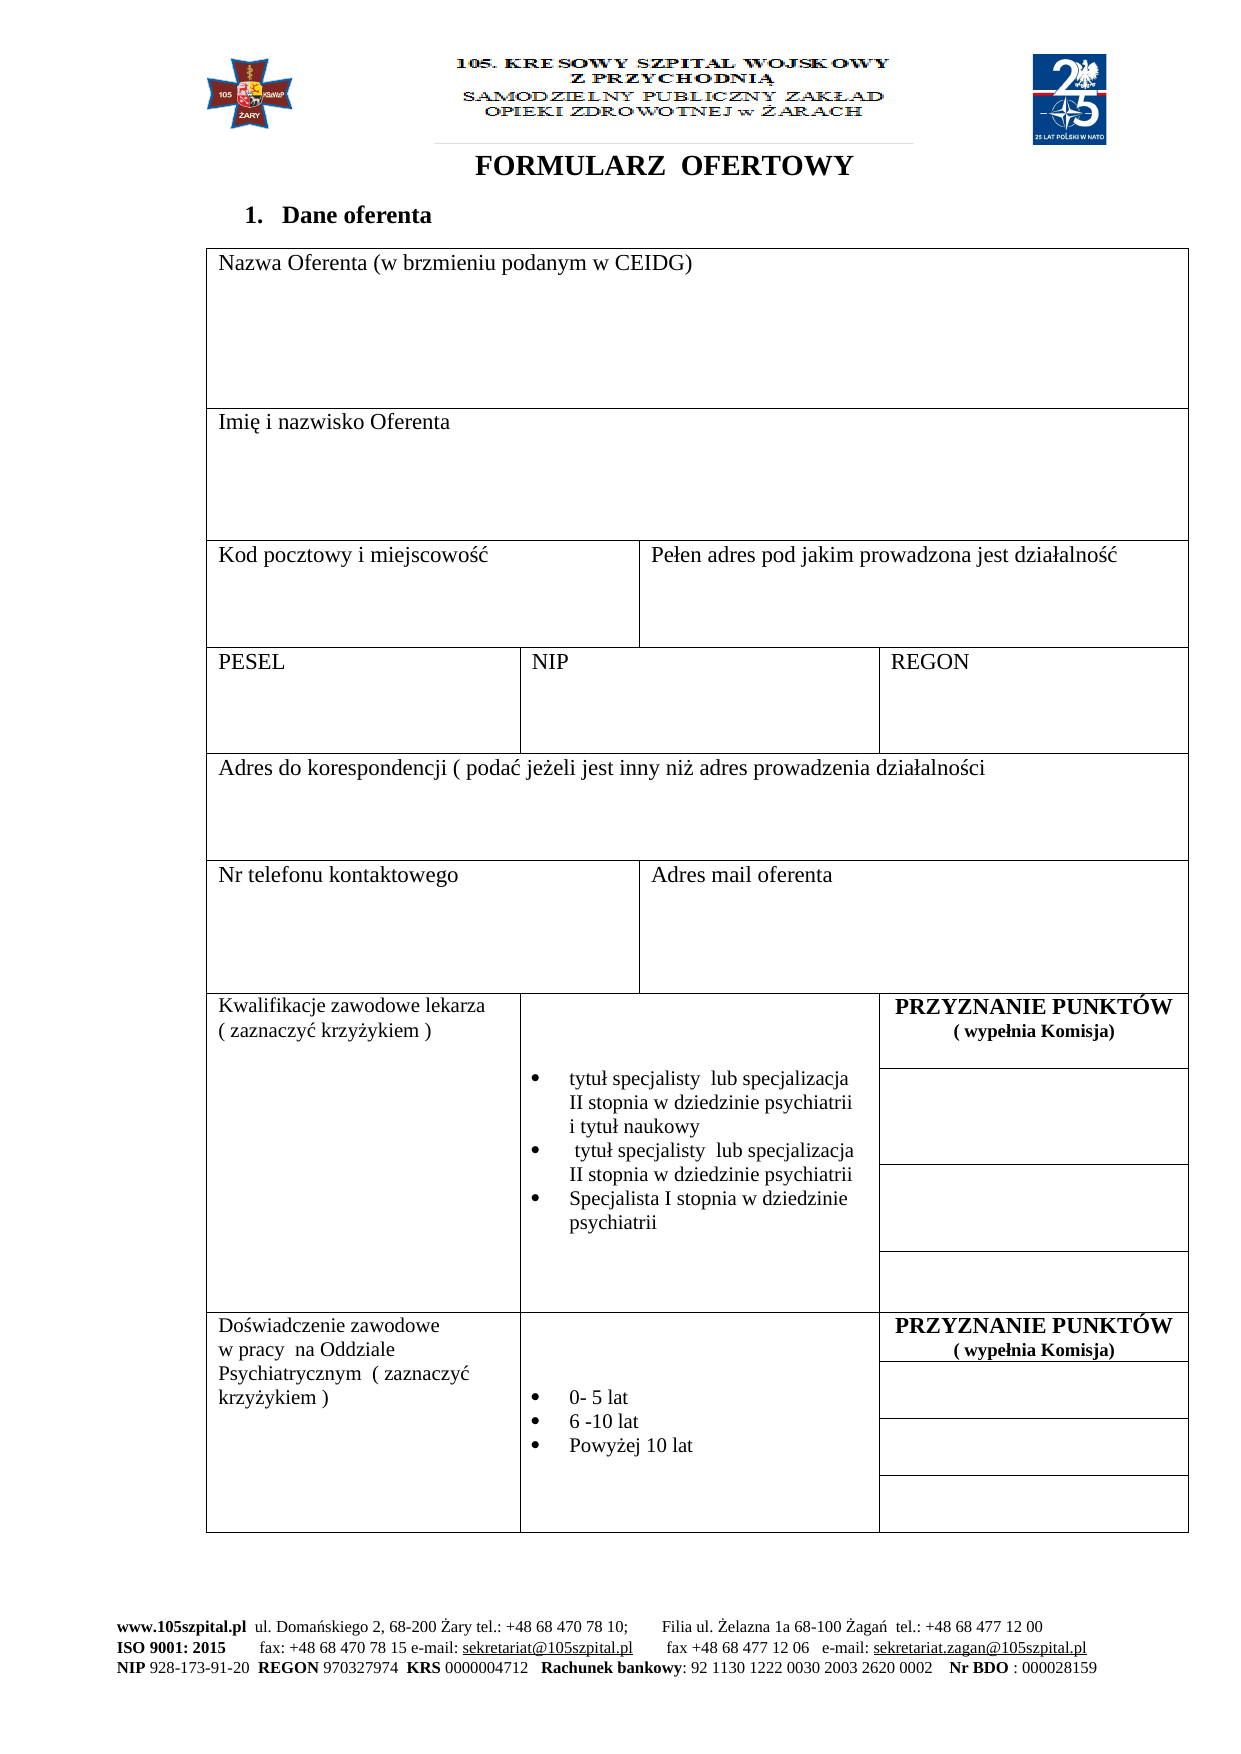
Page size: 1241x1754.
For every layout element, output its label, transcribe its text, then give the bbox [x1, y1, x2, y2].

table_cell PRZYZNANIE PUNKTÓW ( wypełnia Komisja) [880, 994, 1188, 1068]
table_cell [880, 1252, 1188, 1312]
table_cell tytuł specjalisty lub specjalizacja II stopnia w dziedzinie psychiatrii i tytuł naukowy tytuł specjalisty lub specjalizacja II stopnia w dziedzinie psychiatrii Specjalista I stopnia w dziedzinie psychiatrii [521, 994, 879, 1312]
table_cell [880, 1165, 1188, 1251]
picture [1032, 54, 1107, 145]
table_cell Imię i nazwisko Oferenta [207, 409, 1188, 540]
table_cell [880, 1069, 1188, 1164]
list Dane oferenta [244, 201, 1122, 229]
table_cell PESEL [207, 648, 520, 753]
text FORMULARZ OFERTOWY [207, 148, 1122, 181]
table_cell Kwalifikacje zawodowe lekarza ( zaznaczyć krzyżykiem ) [207, 994, 520, 1312]
table_cell Adres do korespondencji ( podać jeżeli jest inny niż adres prowadzenia działalności [207, 754, 1188, 859]
table_cell [880, 1362, 1188, 1418]
table_cell Kod pocztowy i miejscowość [207, 541, 639, 647]
table_cell Nr telefonu kontaktowego [207, 861, 639, 992]
table_cell REGON [880, 648, 1188, 753]
table_cell Doświadczenie zawodowe w pracy na Oddziale Psychiatrycznym ( zaznaczyć krzyżykiem ) [207, 1313, 520, 1532]
table_cell NIP [521, 648, 879, 753]
table_cell [880, 1476, 1188, 1532]
table_cell Pełen adres pod jakim prowadzona jest działalność [640, 541, 1188, 647]
table_header Nazwa Oferenta (w brzmieniu podanym w CEIDG) [207, 249, 1188, 407]
picture [206, 58, 293, 129]
table_cell 0- 5 lat 6 -10 lat Powyżej 10 lat [521, 1313, 879, 1532]
table_cell [880, 1419, 1188, 1475]
table_cell PRZYZNANIE PUNKTÓW ( wypełnia Komisja) [880, 1313, 1188, 1361]
table_cell Adres mail oferenta [640, 861, 1188, 992]
picture [434, 49, 914, 144]
